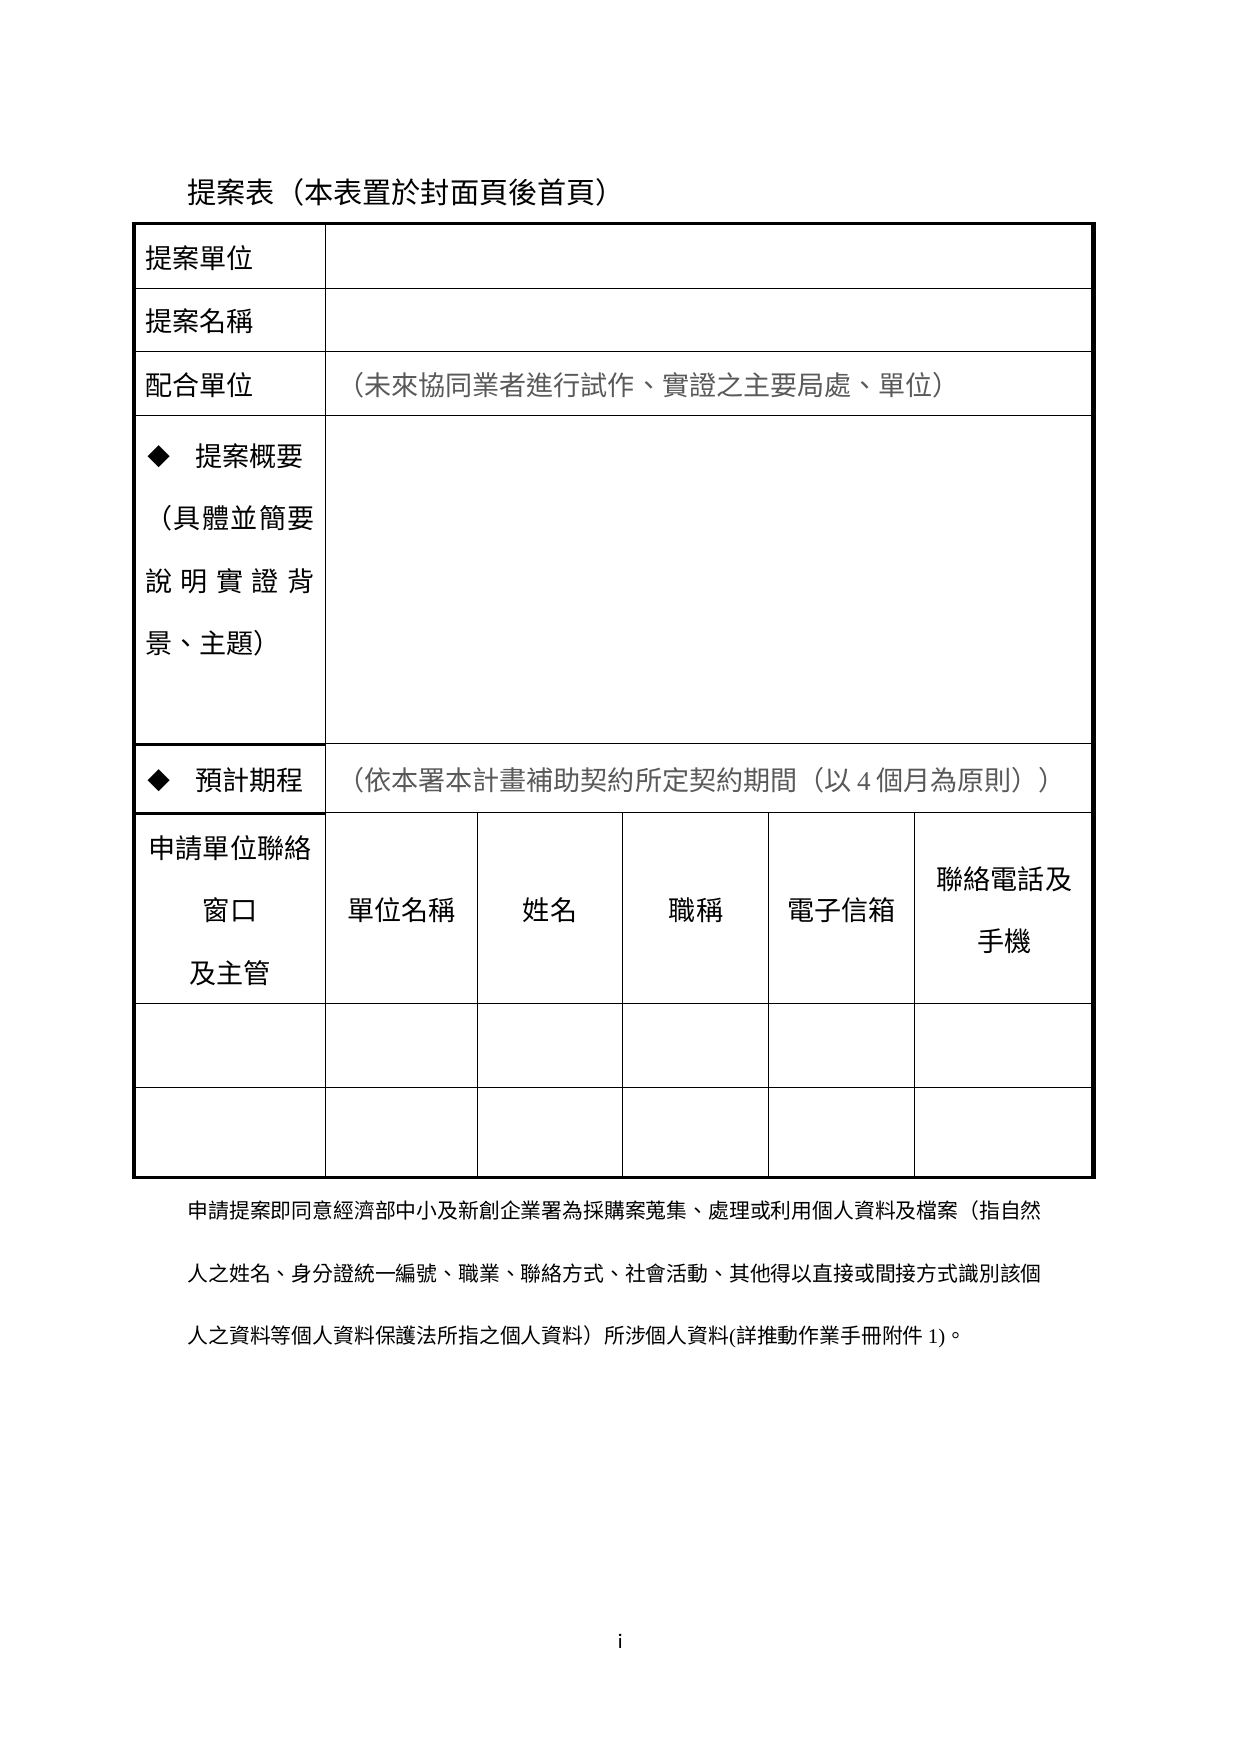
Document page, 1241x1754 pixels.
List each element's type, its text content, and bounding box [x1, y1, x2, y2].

table_cell 職稱 [623, 813, 768, 1003]
table_cell [915, 1088, 1091, 1176]
table_cell [769, 1088, 914, 1176]
table_cell （依本署本計畫補助契約所定契約期間（以4個月為原則）） [326, 744, 1091, 812]
table_cell [478, 1088, 622, 1176]
table_cell [136, 1004, 325, 1087]
table_cell [623, 1088, 768, 1176]
table_cell 電子信箱 [769, 813, 914, 1003]
table_cell 單位名稱 [326, 813, 477, 1003]
table_cell 聯絡電話及手機 [915, 813, 1091, 1003]
table_cell 預計期程 [136, 746, 325, 812]
table_cell 提案概要 （具體並簡要說明實證背景、主題） [136, 416, 325, 743]
text 提案表（本表置於封面頁後首頁） [187, 159, 1053, 222]
table_cell [326, 289, 1091, 351]
table_cell 提案名稱 [136, 289, 325, 351]
table_cell [623, 1004, 768, 1087]
table_cell [326, 1004, 477, 1087]
table_cell [326, 416, 1091, 743]
table_cell [915, 1004, 1091, 1087]
table_cell [769, 1004, 914, 1087]
table_cell [136, 1088, 325, 1176]
table_cell 姓名 [478, 813, 622, 1003]
table_header [326, 225, 1091, 287]
table_cell 申請單位聯絡窗口 及主管 [136, 815, 325, 1003]
table_cell [326, 1088, 477, 1176]
table_cell 配合單位 [136, 352, 325, 414]
table_cell （未來協同業者進行試作、實證之主要局處、單位） [326, 352, 1091, 414]
table_header 提案單位 [136, 225, 325, 287]
text 申請提案即同意經濟部中小及新創企業署為採購案蒐集、處理或利用個人資料及檔案（指自然人之姓名、身分證統一編號、職業、聯絡方式、社會活動、其他得以直接或間接方式識別該個人之資料等個人資料保護法所指之個人資料）所涉個人資料(詳推動作業手冊附件1)。 [187, 1179, 1053, 1366]
table_cell [478, 1004, 622, 1087]
